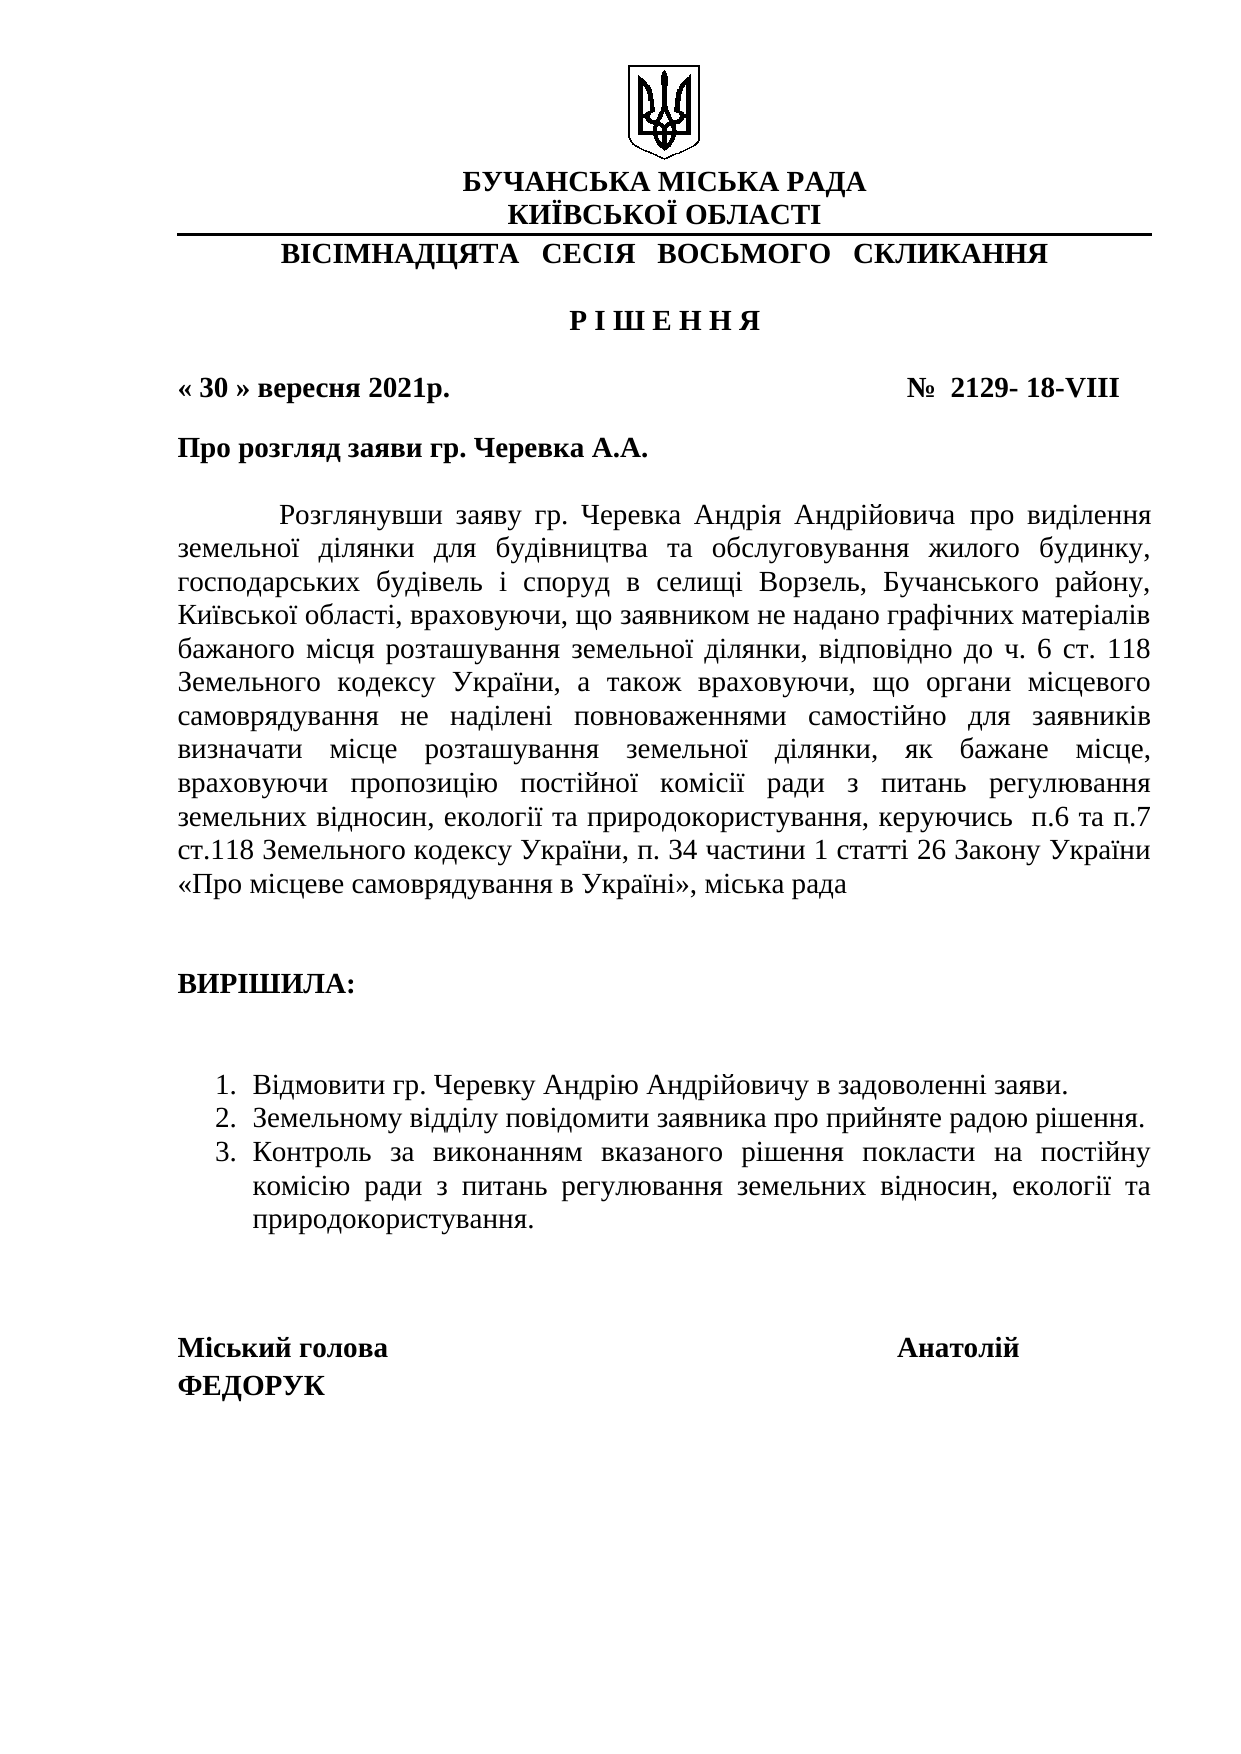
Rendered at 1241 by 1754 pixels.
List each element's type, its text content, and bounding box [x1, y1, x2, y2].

text КИЇВСЬКОЇ ОБЛАСТІ [177, 197, 1152, 233]
list Відмовити гр. Черевку Андрію Андрійовичу в задоволенні заяви. [215, 1067, 1152, 1101]
text Розглянувши заяву гр. Черевка Андрія Андрійовича про виділення земельної ділянки для будівництва та обслуговування жилого будинку, господарських будівель і споруд в селищі Ворзель, Бучанського району, Київської області, враховуючи, що заявником не надано графічних матеріалів бажаного місця розташування земельної ділянки, відповідно до ч. 6 ст. 118 Земельного кодексу України, а також враховуючи, що органи місцевого самоврядування не наділені повноваженнями самостійно для заявників визначати місце розташування земельної ділянки, як бажане місце, враховуючи пропозицію постійної комісії ради з питань регулювання земельних відносин, екології та природокористування, керуючись п.6 та п.7 ст.118 Земельного кодексу України, п. 34 частини 1 статті 26 Закону України «Про місцеве самоврядування в Україні», міська рада [177, 497, 1152, 899]
text Про розгляд заяви гр. Черевка А.А. [177, 430, 1152, 463]
list Контроль за виконанням вказаного рішення покласти на постійну комісію ради з питань регулювання земельних відносин, екології та природокористування. [215, 1134, 1152, 1235]
text БУЧАНСЬКА МІСЬКА РАДА [177, 164, 1152, 197]
text « 30 » вересня 2021р. № 2129- 18-VІІІ [177, 370, 1152, 404]
text Р І Ш Е Н Н Я [177, 303, 1152, 337]
text ВИРІШИЛА: [177, 966, 1152, 1000]
text ВІСІМНАДЦЯТА СЕСІЯ ВОСЬМОГО СКЛИКАННЯ [177, 236, 1152, 270]
list Земельному відділу повідомити заявника про прийняте радою рішення. [215, 1101, 1152, 1134]
text Міський голова Анатолій ФЕДОРУК [177, 1330, 1152, 1402]
